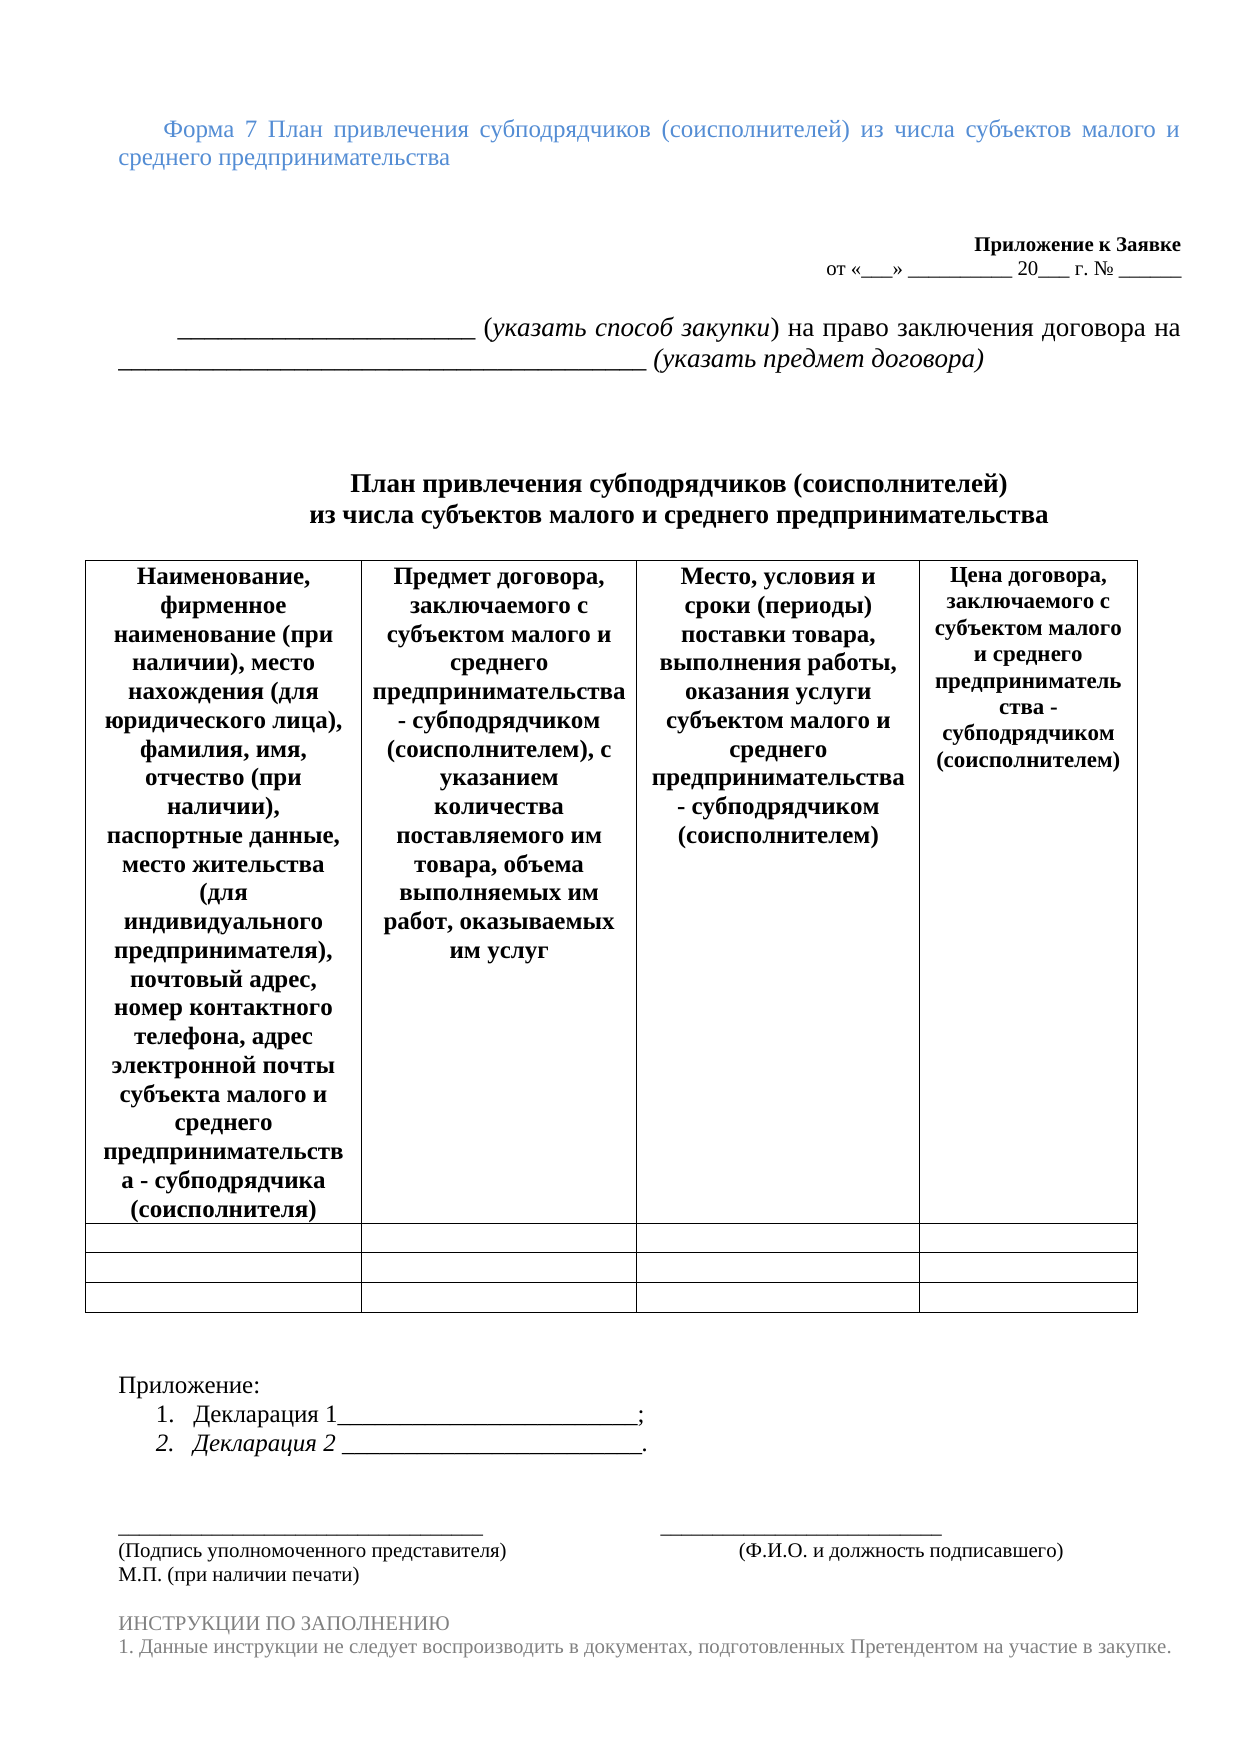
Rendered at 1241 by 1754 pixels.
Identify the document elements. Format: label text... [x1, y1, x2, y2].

table_cell [920, 1283, 1137, 1312]
subtitle Форма 7 План привлечения субподрядчиков (соисполнителей) из числа субъектов малого и среднего предпринимательства [118, 114, 1181, 171]
table_header Цена договора, заключаемого с субъектом малого и среднего предпринимательства - субподрядчиком (соисполнителем) [920, 561, 1137, 1222]
table_cell [86, 1253, 361, 1282]
text (Подпись уполномоченного представителя) (Ф.И.О. и должность подписавшего) [118, 1538, 1181, 1562]
table_cell [362, 1283, 636, 1312]
text ______________________ (указать способ закупки) на право заключения договора на _______________________________________ (указать предмет договора) [118, 311, 1181, 373]
table_header Предмет договора, заключаемого с субъектом малого и среднего предпринимательства - субподрядчиком (соисполнителем), с указанием количества поставляемого им товара, объема выполняемых им работ, оказываемых им услуг [362, 561, 636, 1222]
table_cell [362, 1253, 636, 1282]
text ___________________________________ ___________________________ [118, 1514, 1181, 1538]
table_cell [86, 1283, 361, 1312]
text ИНСТРУКЦИИ ПО ЗАПОЛНЕНИЮ [118, 1610, 1181, 1634]
table_cell [637, 1283, 919, 1312]
table_cell [920, 1224, 1137, 1252]
table_cell [86, 1224, 361, 1252]
table_header Наименование, фирменное наименование (при наличии), место нахождения (для юридического лица), фамилия, имя, отчество (при наличии), паспортные данные, место жительства (для индивидуального предпринимателя), почтовый адрес, номер контактного телефона, адрес электронной почты субъекта малого и среднего предпринимательства - субподрядчика (соисполнителя) [86, 561, 361, 1222]
text Приложение к Заявке [118, 232, 1181, 256]
table_cell [920, 1253, 1137, 1282]
text 1. Данные инструкции не следует воспроизводить в документах, подготовленных Претендентом на участие в закупке. [118, 1634, 1181, 1658]
text Приложение: [118, 1370, 1181, 1399]
list Декларация 1________________________; [156, 1399, 1181, 1428]
list Декларация 2 ________________________. [156, 1428, 1181, 1457]
text из числа субъектов малого и среднего предпринимательства [118, 498, 1181, 529]
table_cell [362, 1224, 636, 1252]
table_cell [637, 1253, 919, 1282]
table_header Место, условия и сроки (периоды) поставки товара, выполнения работы, оказания услуги субъектом малого и среднего предпринимательства - субподрядчиком (соисполнителем) [637, 561, 919, 1222]
text М.П. (при наличии печати) [118, 1562, 1181, 1586]
text План привлечения субподрядчиков (соисполнителей) [118, 467, 1181, 498]
table_cell [637, 1224, 919, 1252]
text от «___» __________ 20___ г. № ______ [118, 256, 1181, 280]
